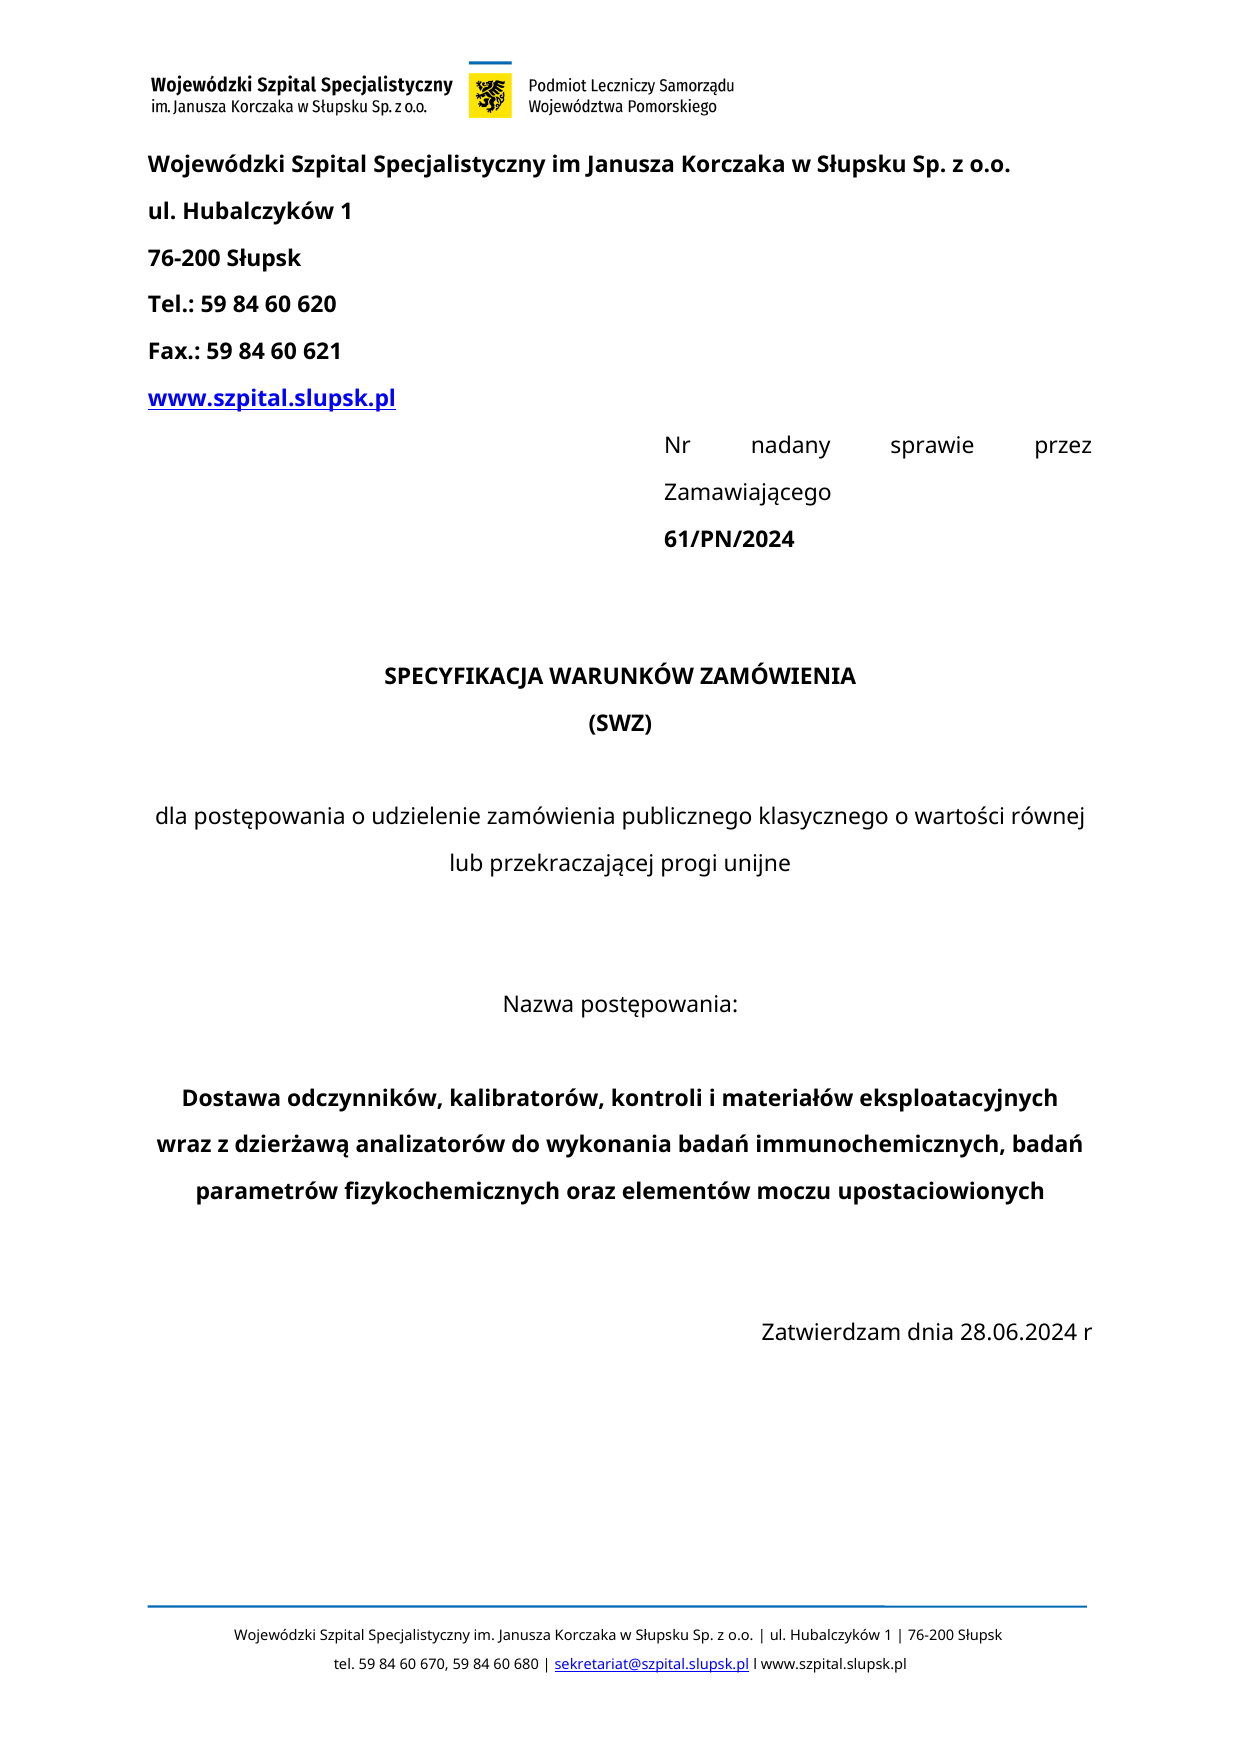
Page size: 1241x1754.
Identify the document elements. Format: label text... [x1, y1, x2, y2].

text Nr nadany sprawie przez Zamawiającego [664, 429, 1092, 507]
text 76-200 Słupsk [148, 241, 1092, 273]
text dla postępowania o udzielenie zamówienia publicznego klasycznego o wartości równej lub przekraczającej progi unijne [148, 800, 1092, 878]
text (SWZ) [148, 706, 1092, 738]
text Fax.: 59 84 60 621 www.szpital.slupsk.pl [148, 335, 1092, 413]
text Zatwierdzam dnia 28.06.2024 r [148, 1316, 1092, 1347]
text Nazwa postępowania: [148, 988, 1092, 1019]
text ul. Hubalczyków 1 [148, 194, 1092, 226]
picture [147, 59, 734, 119]
text Tel.: 59 84 60 620 [148, 288, 1092, 319]
text Wojewódzki Szpital Specjalistyczny im Janusza Korczaka w Słupsku Sp. z o.o. [148, 148, 1092, 179]
text Dostawa odczynników, kalibratorów, kontroli i materiałów eksploatacyjnych wraz z dzierżawą analizatorów do wykonania badań immunochemicznych, badań parametrów fizykochemicznych oraz elementów moczu upostaciowionych [148, 1081, 1092, 1206]
text SPECYFIKACJA WARUNKÓW ZAMÓWIENIA [148, 659, 1092, 691]
text 61/PN/2024 [664, 523, 1092, 554]
